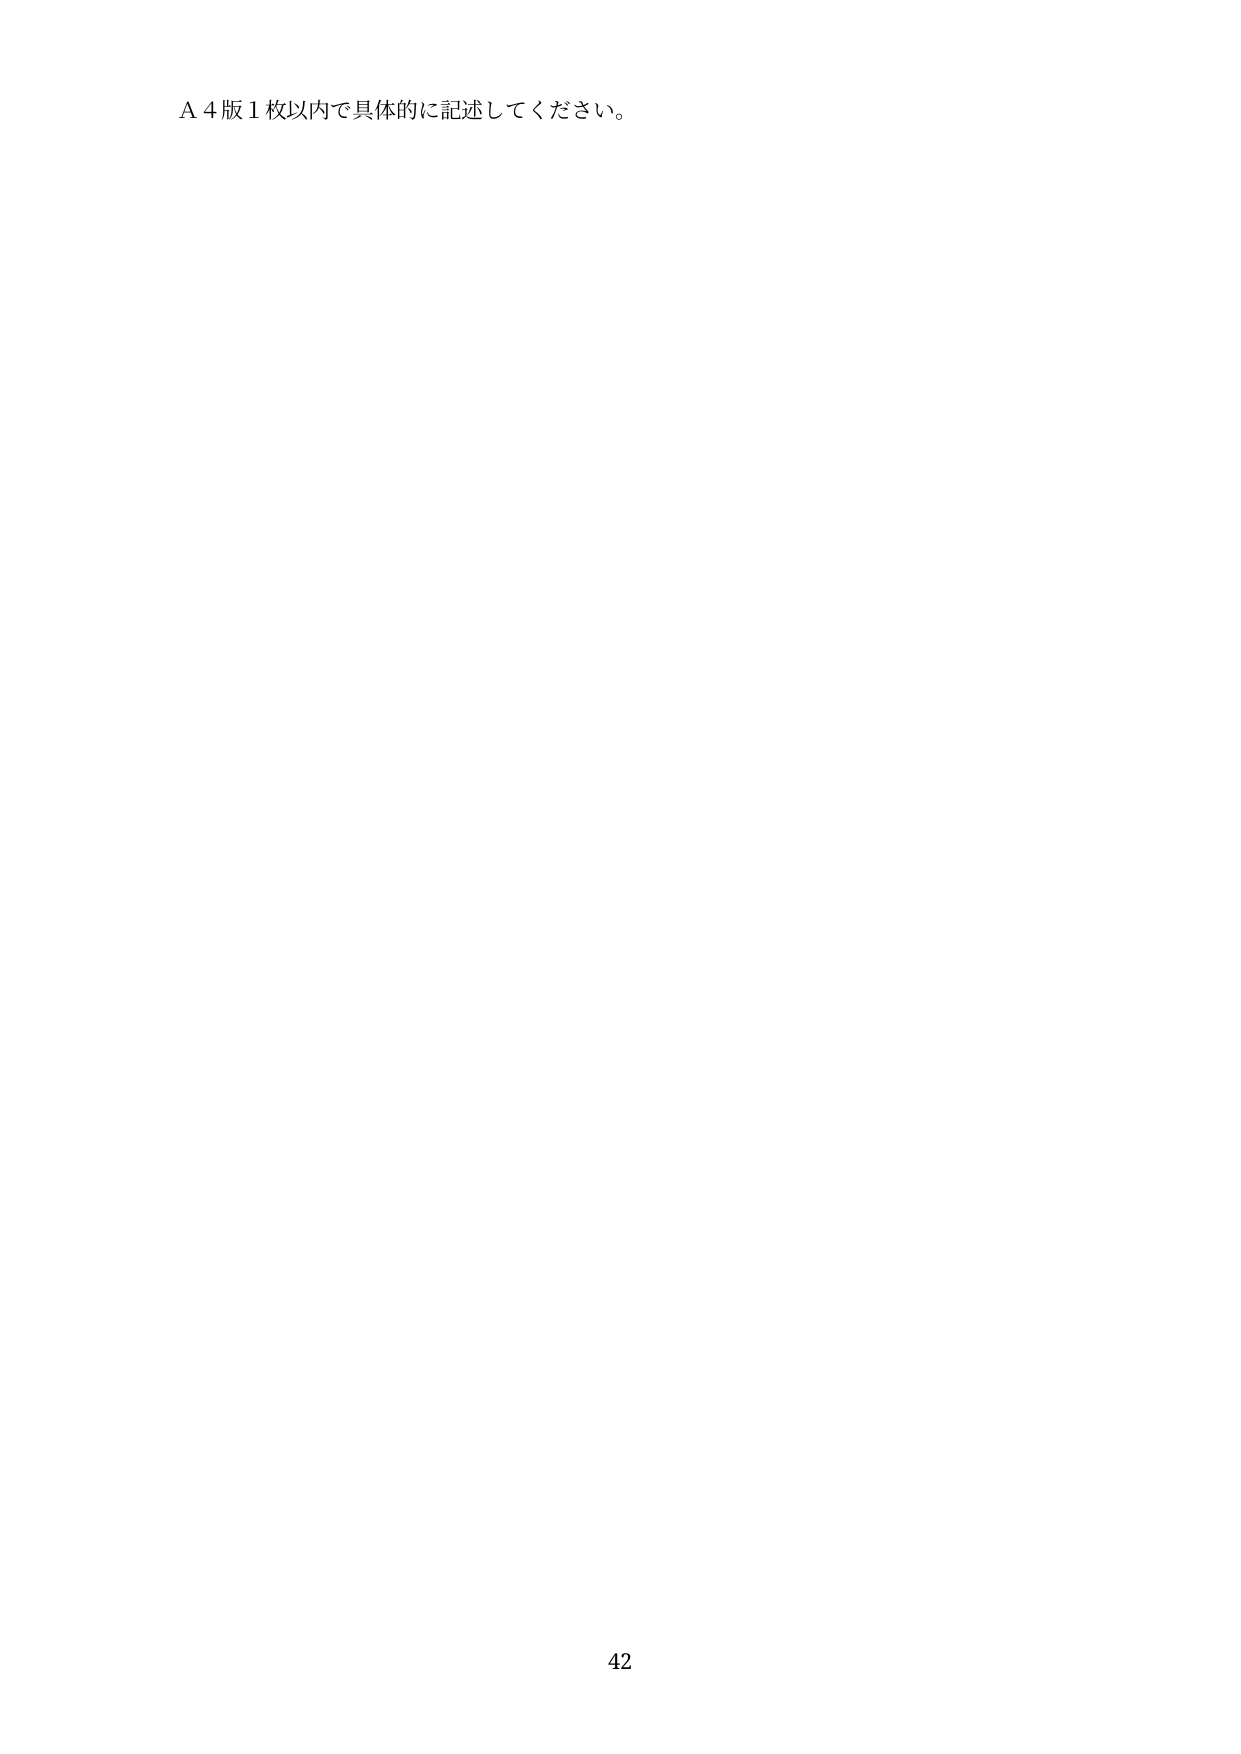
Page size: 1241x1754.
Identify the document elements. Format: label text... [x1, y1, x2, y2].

text Ａ４版１枚以内で具体的に記述してください。提案様式第１７－１号 [177, 91, 1063, 127]
